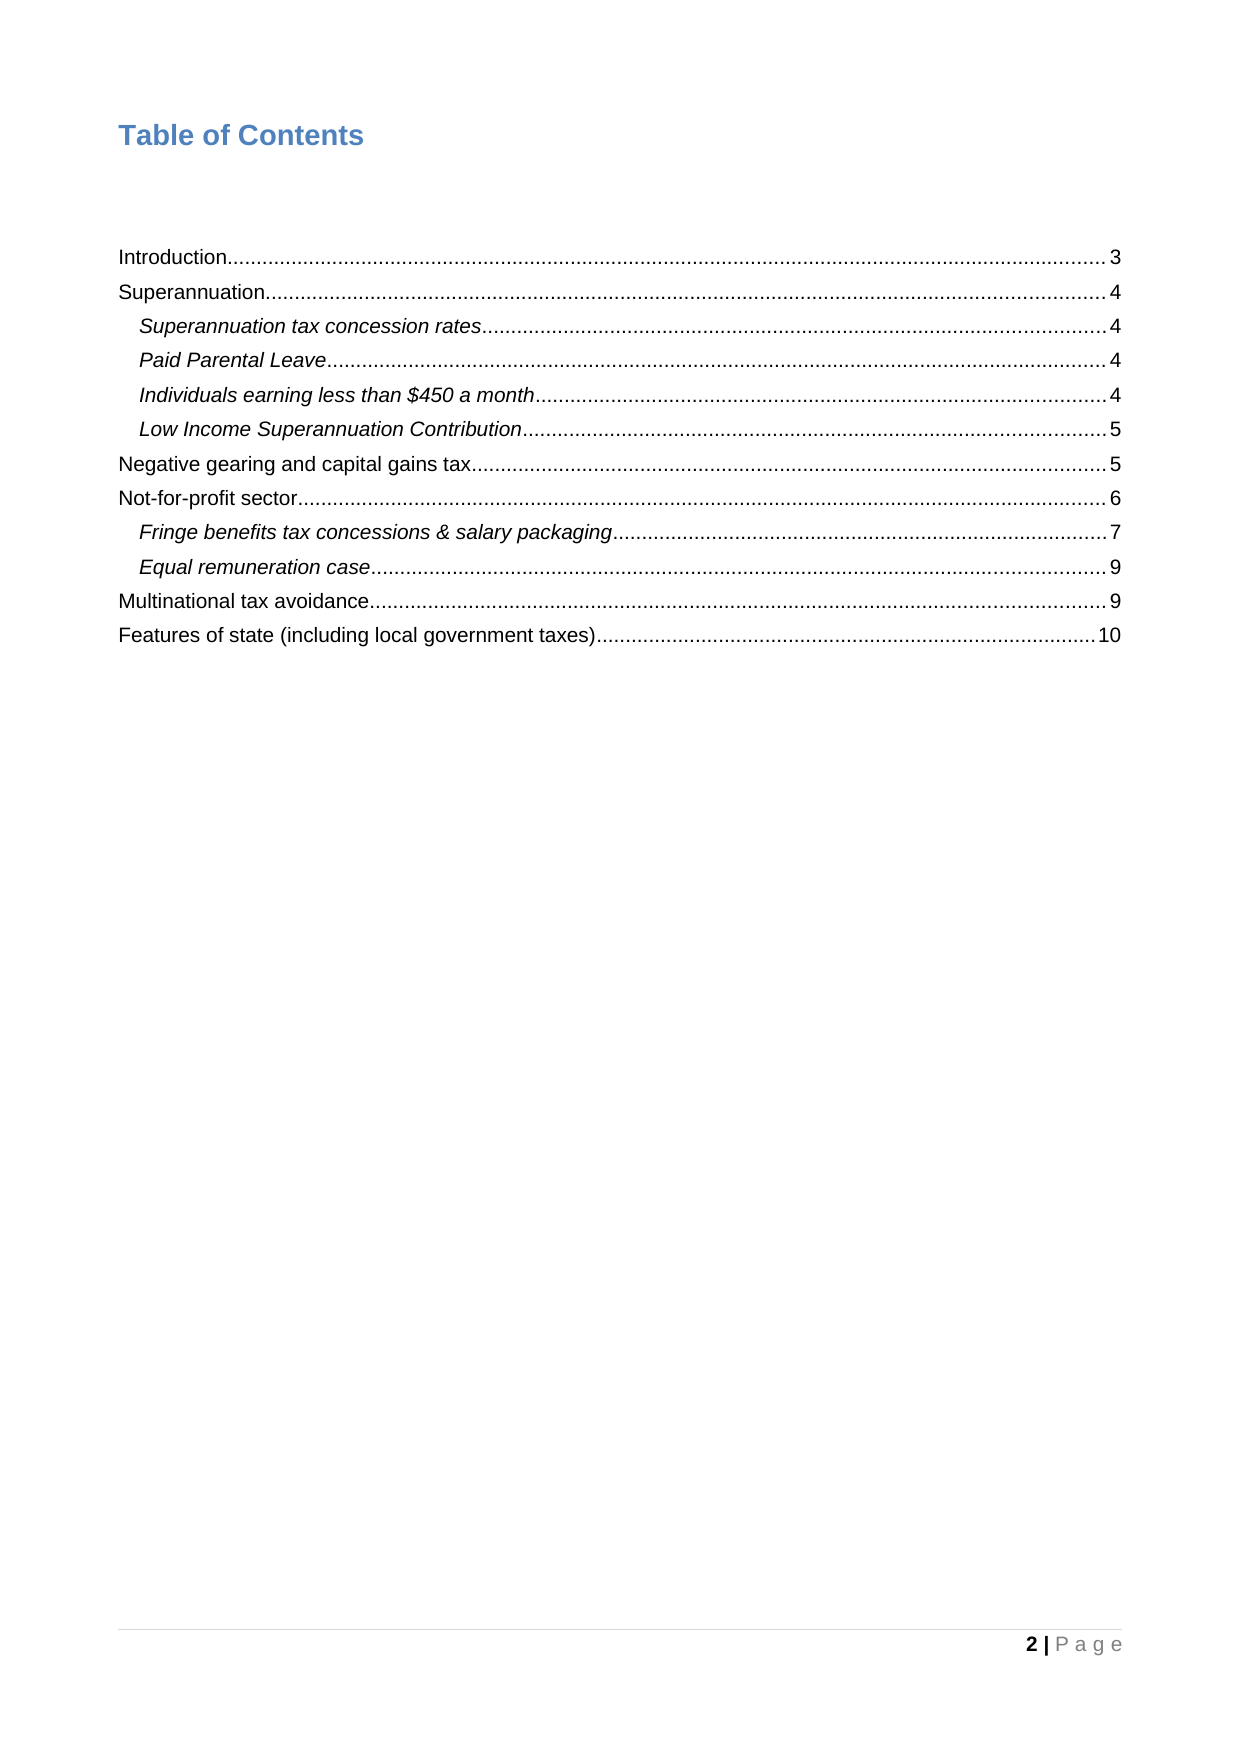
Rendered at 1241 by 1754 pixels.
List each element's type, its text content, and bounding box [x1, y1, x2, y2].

text Table of Contents [118, 118, 1122, 152]
